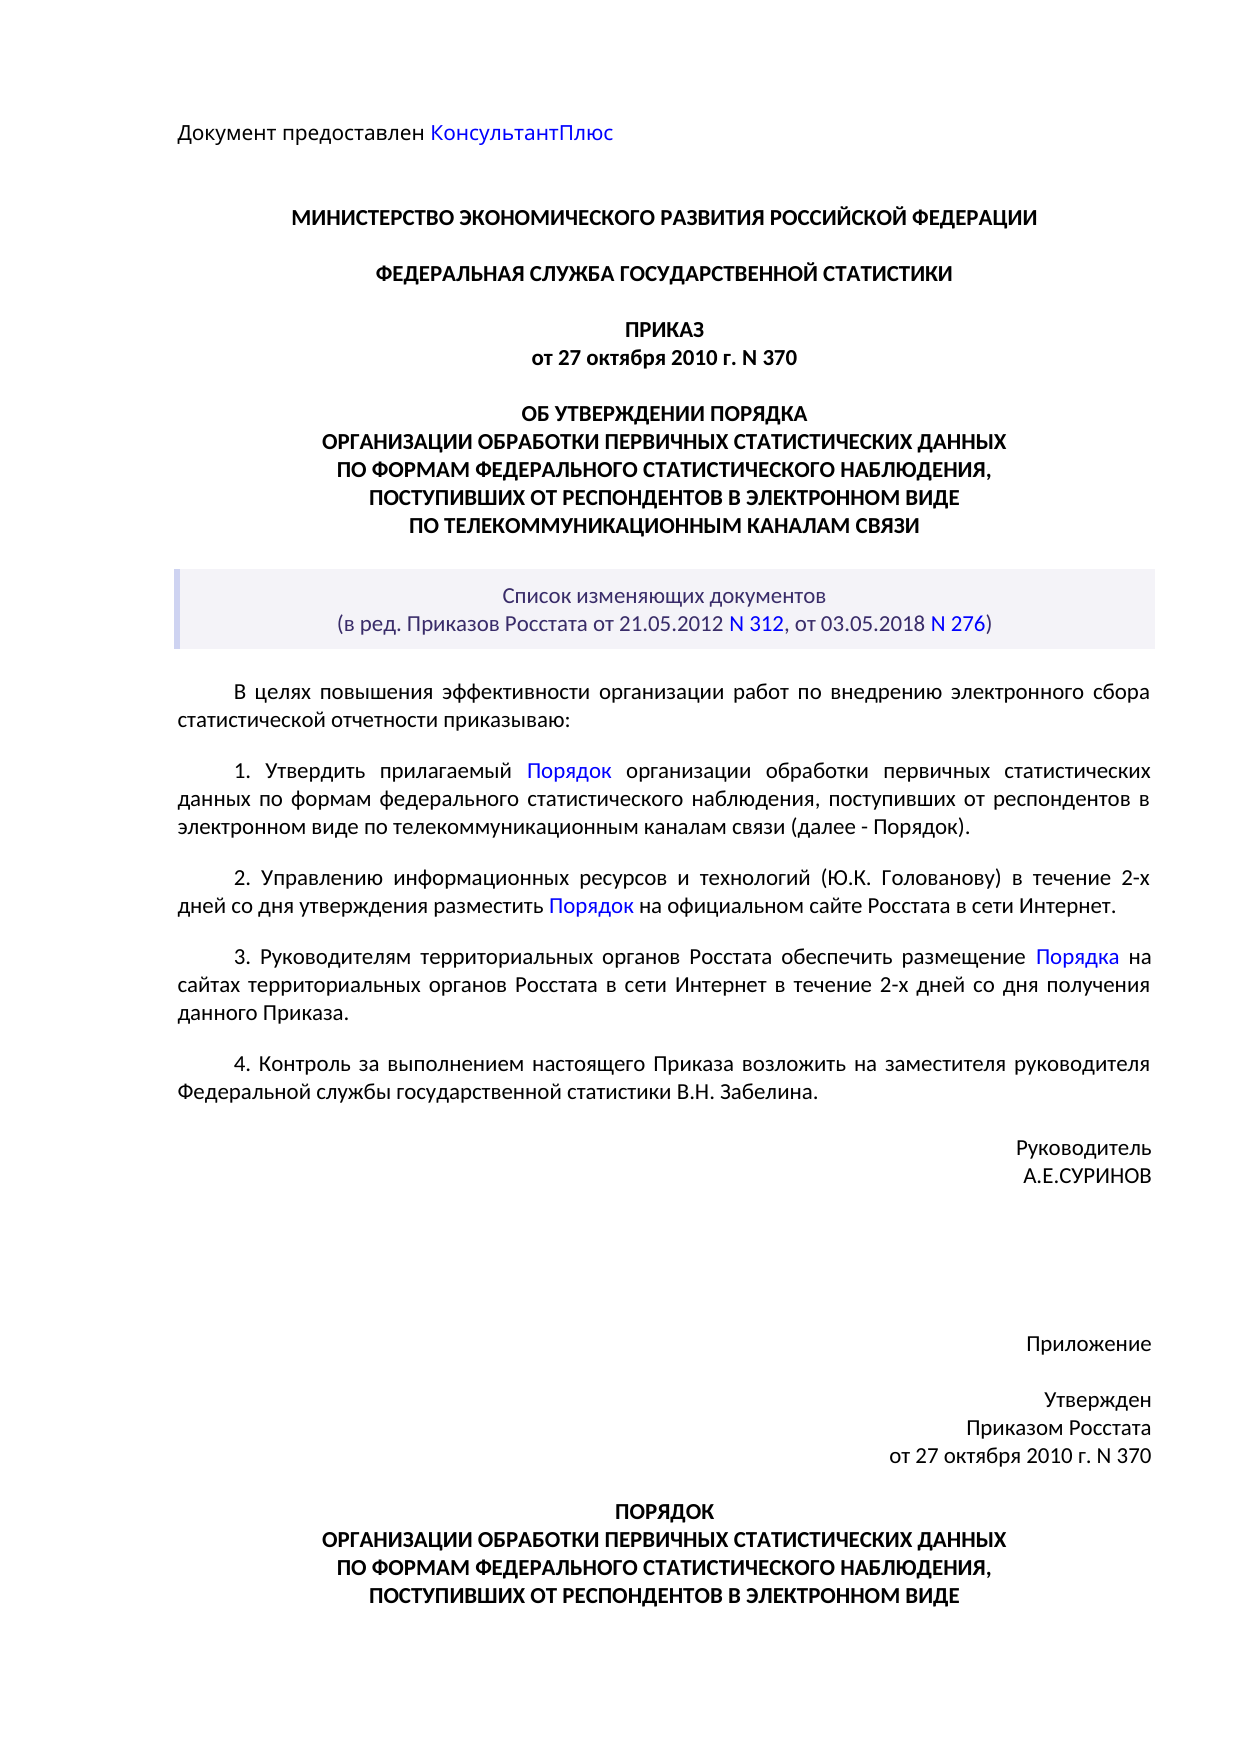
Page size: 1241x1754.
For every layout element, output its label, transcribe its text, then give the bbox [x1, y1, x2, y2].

text ПОСТУПИВШИХ ОТ РЕСПОНДЕНТОВ В ЭЛЕКТРОННОМ ВИДЕ [177, 483, 1152, 511]
text Приложение [177, 1329, 1152, 1357]
text Руководитель [177, 1133, 1152, 1161]
text В целях повышения эффективности организации работ по внедрению электронного сбора статистической отчетности приказываю: [177, 677, 1152, 733]
text от 27 октября 2010 г. N 370 [177, 343, 1152, 371]
text Документ предоставлен КонсультантПлюс [177, 118, 1152, 174]
text МИНИСТЕРСТВО ЭКОНОМИЧЕСКОГО РАЗВИТИЯ РОССИЙСКОЙ ФЕДЕРАЦИИ [177, 203, 1152, 231]
text ПОСТУПИВШИХ ОТ РЕСПОНДЕНТОВ В ЭЛЕКТРОННОМ ВИДЕ [177, 1581, 1152, 1609]
text 3. Руководителям территориальных органов Росстата обеспечить размещение Порядка на сайтах территориальных органов Росстата в сети Интернет в течение 2-х дней со дня получения данного Приказа. [177, 942, 1152, 1026]
text 1. Утвердить прилагаемый Порядок организации обработки первичных статистических данных по формам федерального статистического наблюдения, поступивших от респондентов в электронном виде по телекоммуникационным каналам связи (далее - Порядок). [177, 756, 1152, 840]
text Утвержден [177, 1385, 1152, 1413]
table_header Список изменяющих документов (в ред. Приказов Росстата от 21.05.2012 N 312, от 03.05.2018 N 276) [180, 569, 1149, 649]
text ФЕДЕРАЛЬНАЯ СЛУЖБА ГОСУДАРСТВЕННОЙ СТАТИСТИКИ [177, 259, 1152, 287]
text ПРИКАЗ [177, 315, 1152, 343]
text Приказом Росстата [177, 1413, 1152, 1441]
text ПО ФОРМАМ ФЕДЕРАЛЬНОГО СТАТИСТИЧЕСКОГО НАБЛЮДЕНИЯ, [177, 455, 1152, 483]
text ПОРЯДОК [177, 1497, 1152, 1525]
text ПО ТЕЛЕКОММУНИКАЦИОННЫМ КАНАЛАМ СВЯЗИ [177, 511, 1152, 539]
text ОБ УТВЕРЖДЕНИИ ПОРЯДКА [177, 399, 1152, 427]
text ОРГАНИЗАЦИИ ОБРАБОТКИ ПЕРВИЧНЫХ СТАТИСТИЧЕСКИХ ДАННЫХ [177, 427, 1152, 455]
text от 27 октября 2010 г. N 370 [177, 1441, 1152, 1469]
text 2. Управлению информационных ресурсов и технологий (Ю.К. Голованову) в течение 2-х дней со дня утверждения разместить Порядок на официальном сайте Росстата в сети Интернет. [177, 863, 1152, 919]
text А.Е.СУРИНОВ [177, 1161, 1152, 1189]
text ПО ФОРМАМ ФЕДЕРАЛЬНОГО СТАТИСТИЧЕСКОГО НАБЛЮДЕНИЯ, [177, 1553, 1152, 1581]
text ОРГАНИЗАЦИИ ОБРАБОТКИ ПЕРВИЧНЫХ СТАТИСТИЧЕСКИХ ДАННЫХ [177, 1525, 1152, 1553]
text 4. Контроль за выполнением настоящего Приказа возложить на заместителя руководителя Федеральной службы государственной статистики В.Н. Забелина. [177, 1049, 1152, 1105]
